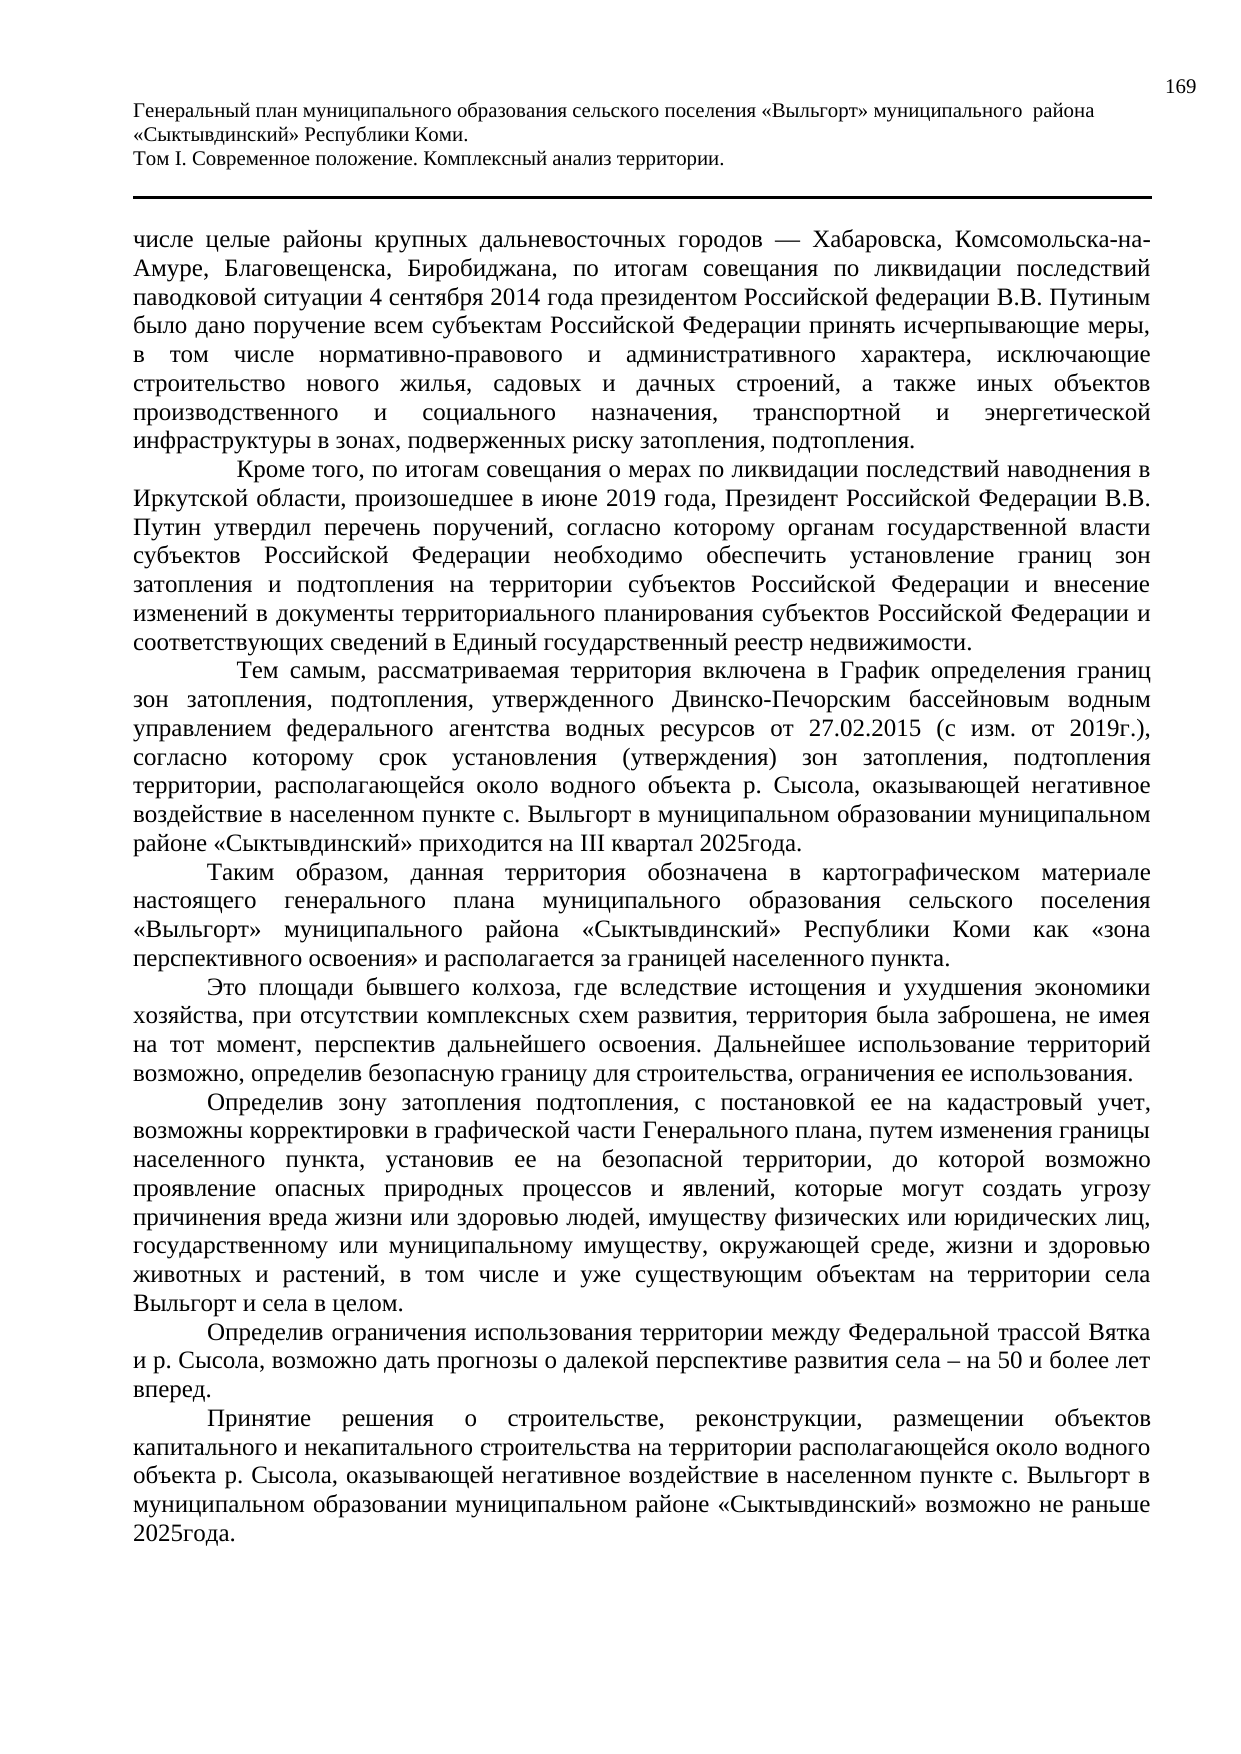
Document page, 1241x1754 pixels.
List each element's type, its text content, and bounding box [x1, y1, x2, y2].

text Принятие решения о строительстве, реконструкции, размещении объектов капитального и некапитального строительства на территории располагающейся около водного объекта р. Сысола, оказывающей негативное воздействие в населенном пункте с. Выльгорт в муниципальном образовании муниципальном районе «Сыктывдинский» возможно не раньше 2025года. [133, 1403, 1152, 1547]
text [133, 224, 1152, 454]
text Это площади бывшего колхоза, где вследствие истощения и ухудшения экономики хозяйства, при отсутствии комплексных схем развития, территория была заброшена, не имея на тот момент, перспектив дальнейшего освоения. Дальнейшее использование территорий возможно, определив безопасную границу для строительства, ограничения ее использования. [133, 972, 1152, 1087]
text Кроме того, по итогам совещания о мерах по ликвидации последствий наводнения в Иркутской области, произошедшее в июне 2019 года, Президент Российской Федерации В.В. Путин утвердил перечень поручений, согласно которому органам государственной власти субъектов Российской Федерации необходимо обеспечить установление границ зон затопления и подтопления на территории субъектов Российской Федерации и внесение изменений в документы территориального планирования субъектов Российской Федерации и соответствующих сведений в Единый государственный реестр недвижимости. [133, 454, 1152, 656]
text Тем самым, рассматриваемая территория включена в График определения границ зон затопления, подтопления, утвержденного Двинско-Печорским бассейновым водным управлением федерального агентства водных ресурсов от 27.02.2015 (с изм. от 2019г.), согласно которому срок установления (утверждения) зон затопления, подтопления территории, располагающейся около водного объекта р. Сысола, оказывающей негативное воздействие в населенном пункте с. Выльгорт в муниципальном образовании муниципальном районе «Сыктывдинский» приходится на III квартал 2025года. [133, 656, 1152, 857]
text Таким образом, данная территория обозначена в картографическом материале настоящего генерального плана муниципального образования сельского поселения «Выльгорт» муниципального района «Сыктывдинский» Республики Коми как «зона перспективного освоения» и располагается за границей населенного пункта. [133, 857, 1152, 972]
text Определив зону затопления подтопления, с постановкой ее на кадастровый учет, возможны корректировки в графической части Генерального плана, путем изменения границы населенного пункта, установив ее на безопасной территории, до которой возможно проявление опасных природных процессов и явлений, которые могут создать угрозу причинения вреда жизни или здоровью людей, имуществу физических или юридических лиц, государственному или муниципальному имуществу, окружающей среде, жизни и здоровью животных и растений, в том числе и уже существующим объектам на территории села Выльгорт и села в целом. [133, 1087, 1152, 1317]
text Определив ограничения использования территории между Федеральной трассой Вятка и р. Сысола, возможно дать прогнозы о далекой перспективе развития села – на 50 и более лет вперед. [133, 1317, 1152, 1403]
